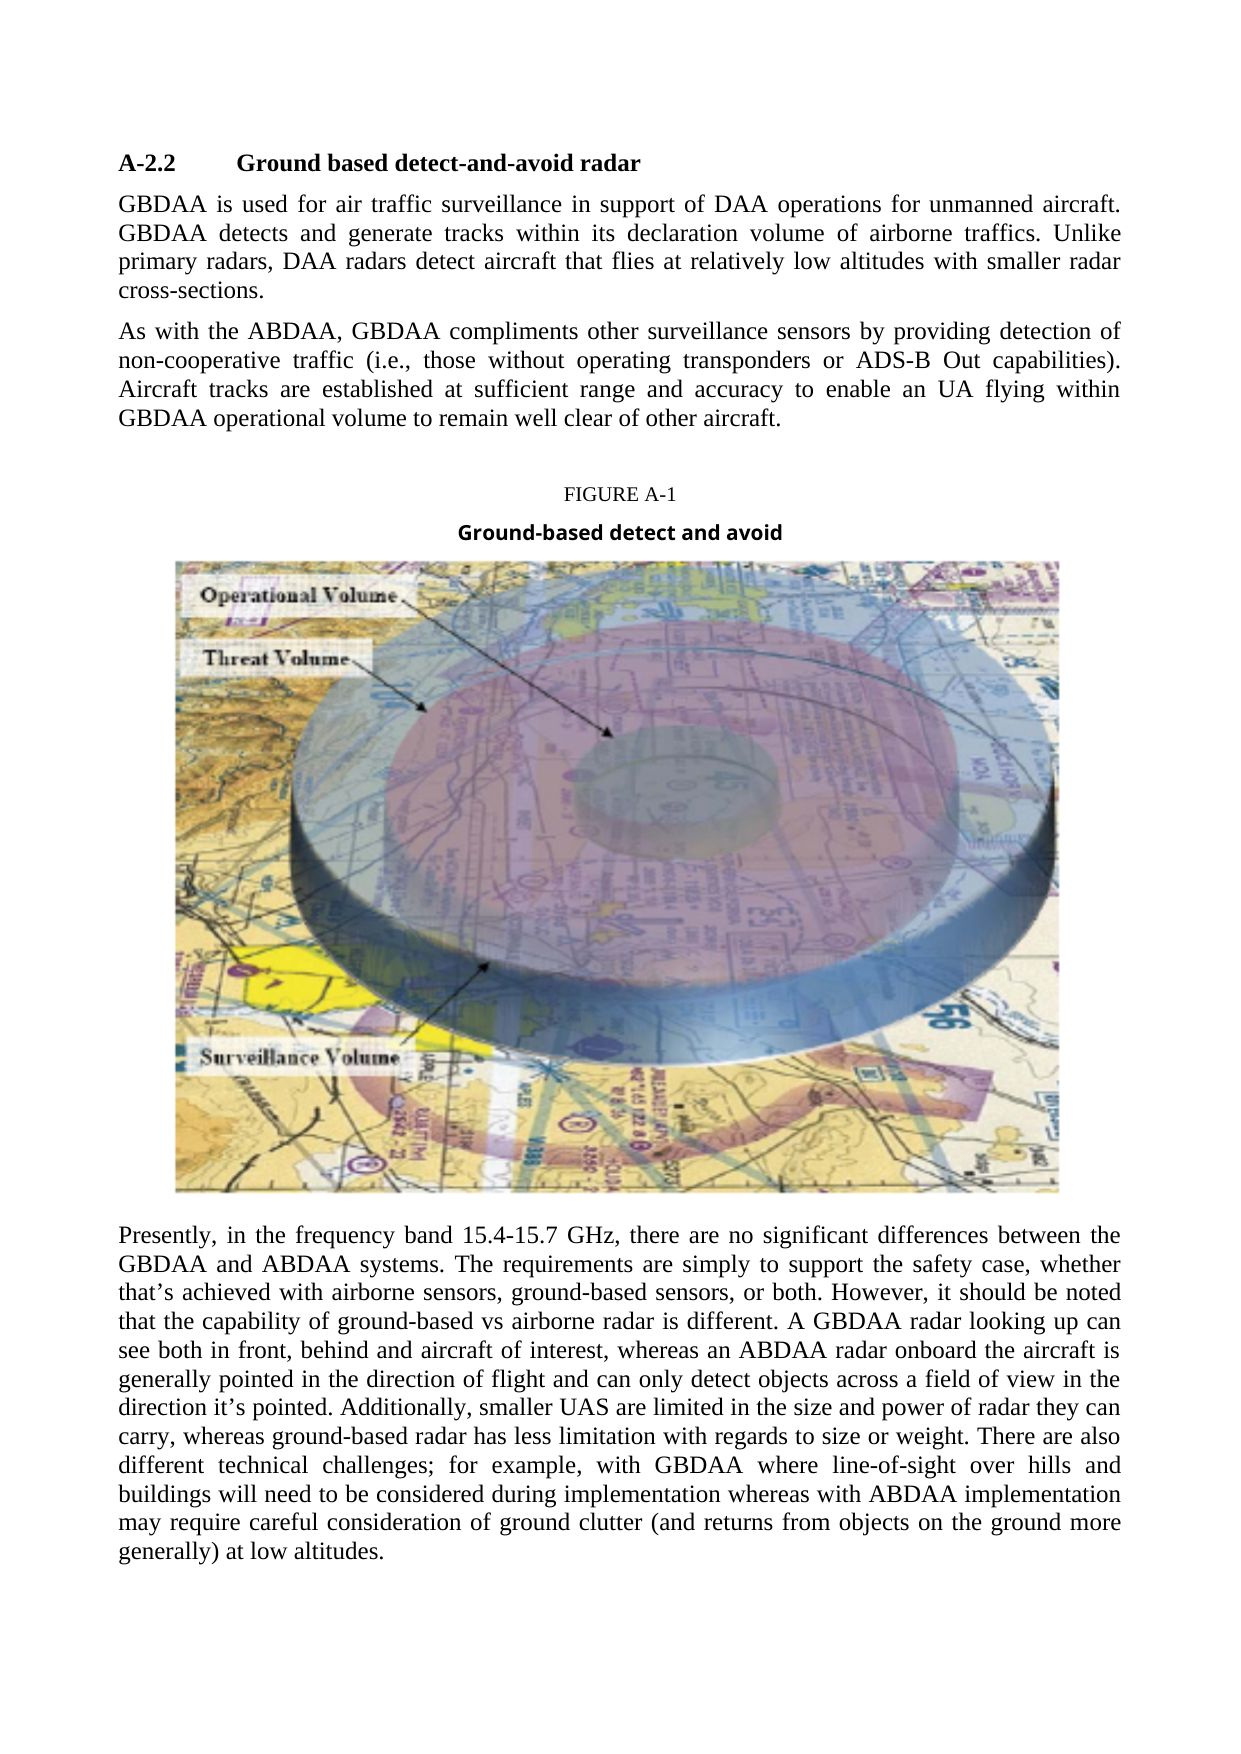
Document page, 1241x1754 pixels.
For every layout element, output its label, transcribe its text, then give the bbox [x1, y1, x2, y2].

text As with the ABDAA, GBDAA compliments other surveillance sensors by providing detection of non-cooperative traffic (i.e., those without operating transponders or ADS-B Out capabilities). Aircraft tracks are established at sufficient range and accuracy to enable an UA flying within GBDAA operational volume to remain well clear of other aircraft. [118, 316, 1122, 431]
subtitle A-2.2 Ground based detect-and-avoid radar [118, 148, 1122, 176]
text FIGURE A-1 [118, 481, 1122, 506]
picture [172, 558, 1068, 1195]
text GBDAA is used for air traffic surveillance in support of DAA operations for unmanned aircraft. GBDAA detects and generate tracks within its declaration volume of airborne traffics. Unlike primary radars, DAA radars detect aircraft that flies at relatively low altitudes with smaller radar cross-sections. [118, 189, 1122, 304]
text Presently, in the frequency band 15.4-15.7 GHz, there are no significant differences between the GBDAA and ABDAA systems. The requirements are simply to support the safety case, whether that’s achieved with airborne sensors, ground-based sensors, or both. However, it should be noted that the capability of ground-based vs airborne radar is different. A GBDAA radar looking up can see both in front, behind and aircraft of interest, whereas an ABDAA radar onboard the aircraft is generally pointed in the direction of flight and can only detect objects across a field of view in the direction it’s pointed. Additionally, smaller UAS are limited in the size and power of radar they can carry, whereas ground-based radar has less limitation with regards to size or weight. There are also different technical challenges; for example, with GBDAA where line-of-sight over hills and buildings will need to be considered during implementation whereas with ABDAA implementation may require careful consideration of ground clutter (and returns from objects on the ground more generally) at low altitudes. [118, 1220, 1122, 1565]
title Ground-based detect and avoid [118, 518, 1122, 546]
